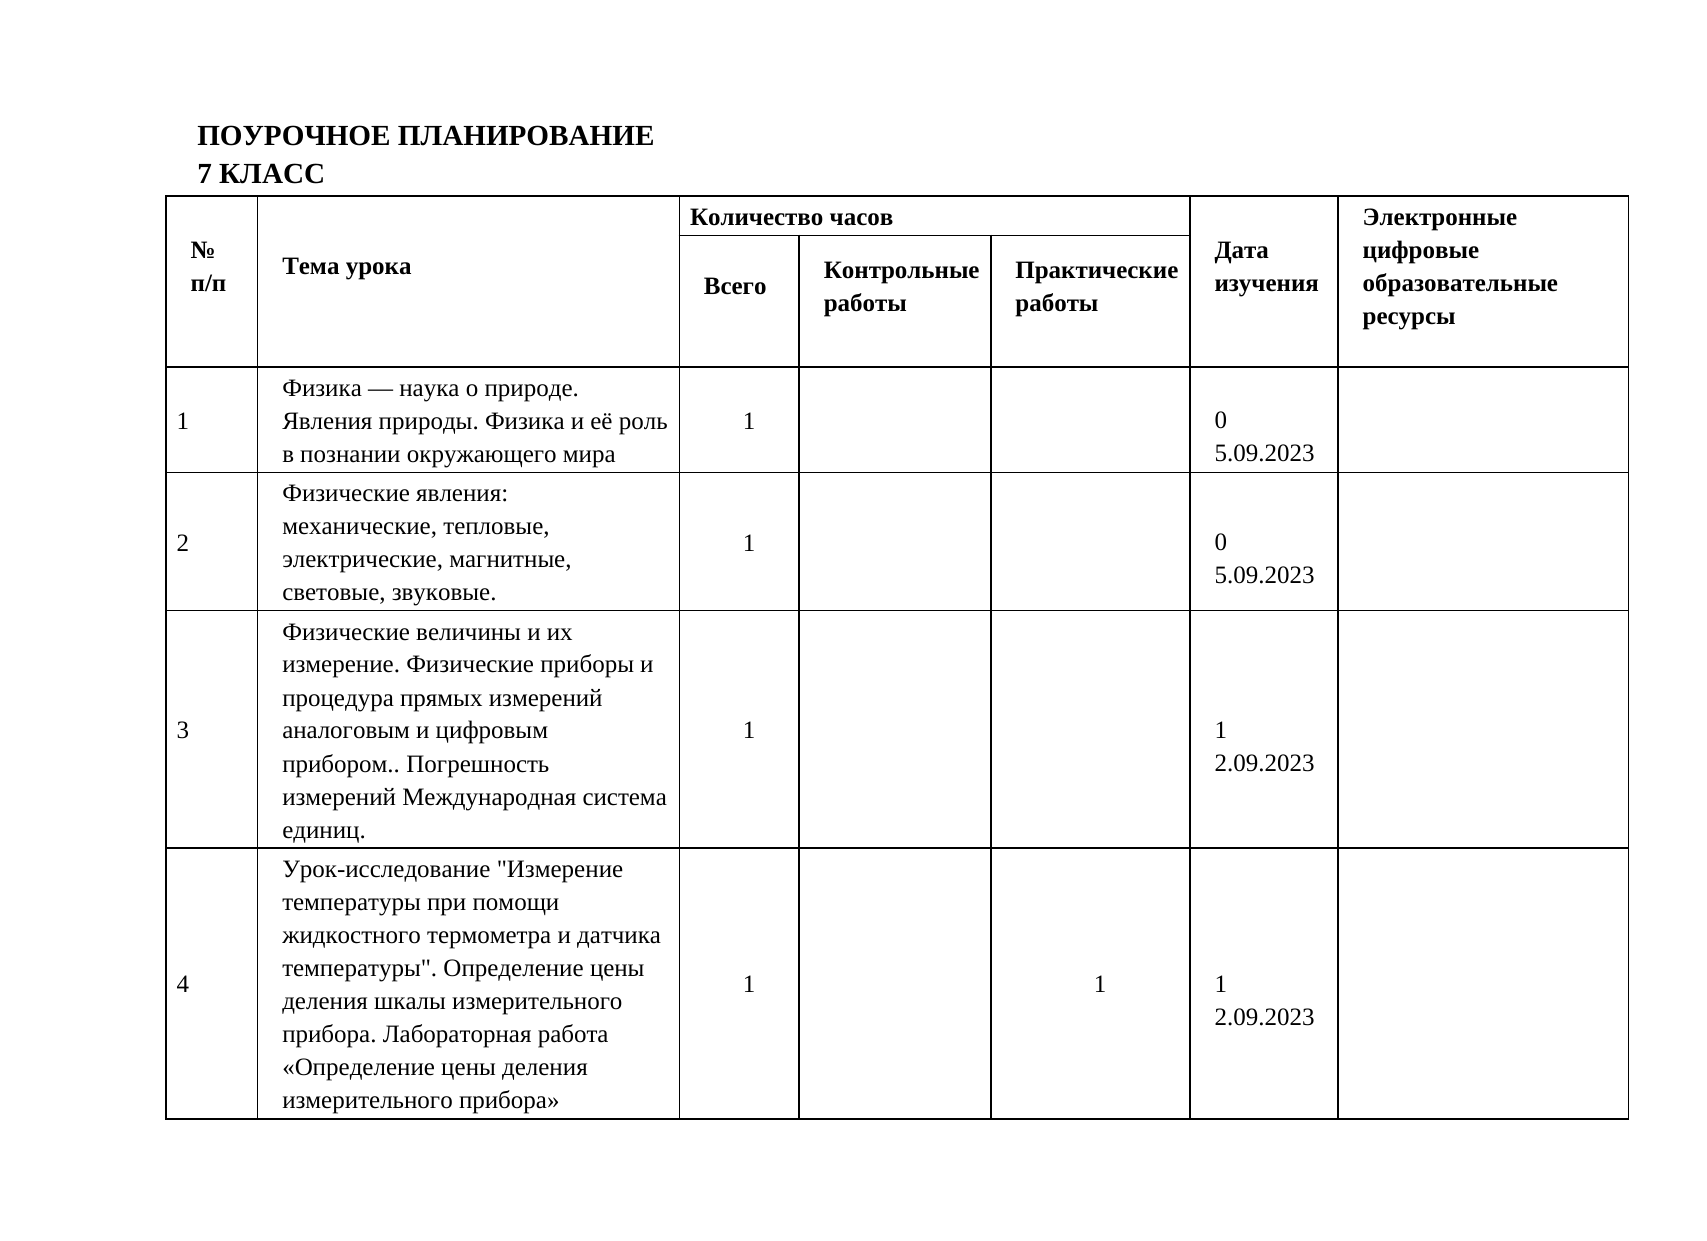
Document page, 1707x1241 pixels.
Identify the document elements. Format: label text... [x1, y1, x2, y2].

table_cell 05.09.2023 [1191, 368, 1337, 471]
text ПОУРОЧНОЕ ПЛАНИРОВАНИЕ [190, 118, 1618, 152]
table_cell [1339, 611, 1628, 847]
table_cell [992, 611, 1189, 847]
table_cell Урок-исследование "Измерение температуры при помощи жидкостного термометра и датчика температуры". Определение цены деления шкалы измерительного прибора. Лабораторная работа «Определение цены деления измерительного прибора» [258, 849, 679, 1118]
table_cell Контрольные работы [800, 236, 990, 366]
table_cell Физика — наука о природе. Явления природы. Физика и её роль в познании окружающего мира [258, 368, 679, 471]
text 7 КЛАСС [190, 157, 1618, 190]
table_cell 3 [167, 611, 257, 847]
table_cell Всего [680, 236, 798, 366]
table_cell Практические работы [992, 236, 1189, 366]
table_cell [992, 368, 1189, 471]
table_cell 1 [680, 611, 798, 847]
table_cell 1 [992, 849, 1189, 1118]
table_cell 2 [167, 473, 257, 610]
table_cell 1 [680, 849, 798, 1118]
table_cell 12.09.2023 [1191, 849, 1337, 1118]
table_cell [800, 611, 990, 847]
table_cell [800, 473, 990, 610]
table_cell [1339, 849, 1628, 1118]
table_header № п/п [167, 197, 257, 366]
table_cell [800, 368, 990, 471]
table_cell 12.09.2023 [1191, 611, 1337, 847]
table_cell 4 [167, 849, 257, 1118]
table_header Электронные цифровые образовательные ресурсы [1339, 197, 1628, 366]
table_cell [1339, 473, 1628, 610]
table_cell [1339, 368, 1628, 471]
table_header Дата изучения [1191, 197, 1337, 366]
table_header Количество часов [680, 197, 1189, 234]
table_cell Физические величины и их измерение. Физические приборы и процедура прямых измерений аналоговым и цифровым прибором.. Погрешность измерений Международная система единиц. [258, 611, 679, 847]
table_cell 1 [680, 473, 798, 610]
table_cell Физические явления: механические, тепловые, электрические, магнитные, световые, звуковые. [258, 473, 679, 610]
table_cell 1 [680, 368, 798, 471]
table_cell [800, 849, 990, 1118]
table_header Тема урока [258, 197, 679, 366]
table_cell [992, 473, 1189, 610]
table_cell 1 [167, 368, 257, 471]
table_cell 05.09.2023 [1191, 473, 1337, 610]
